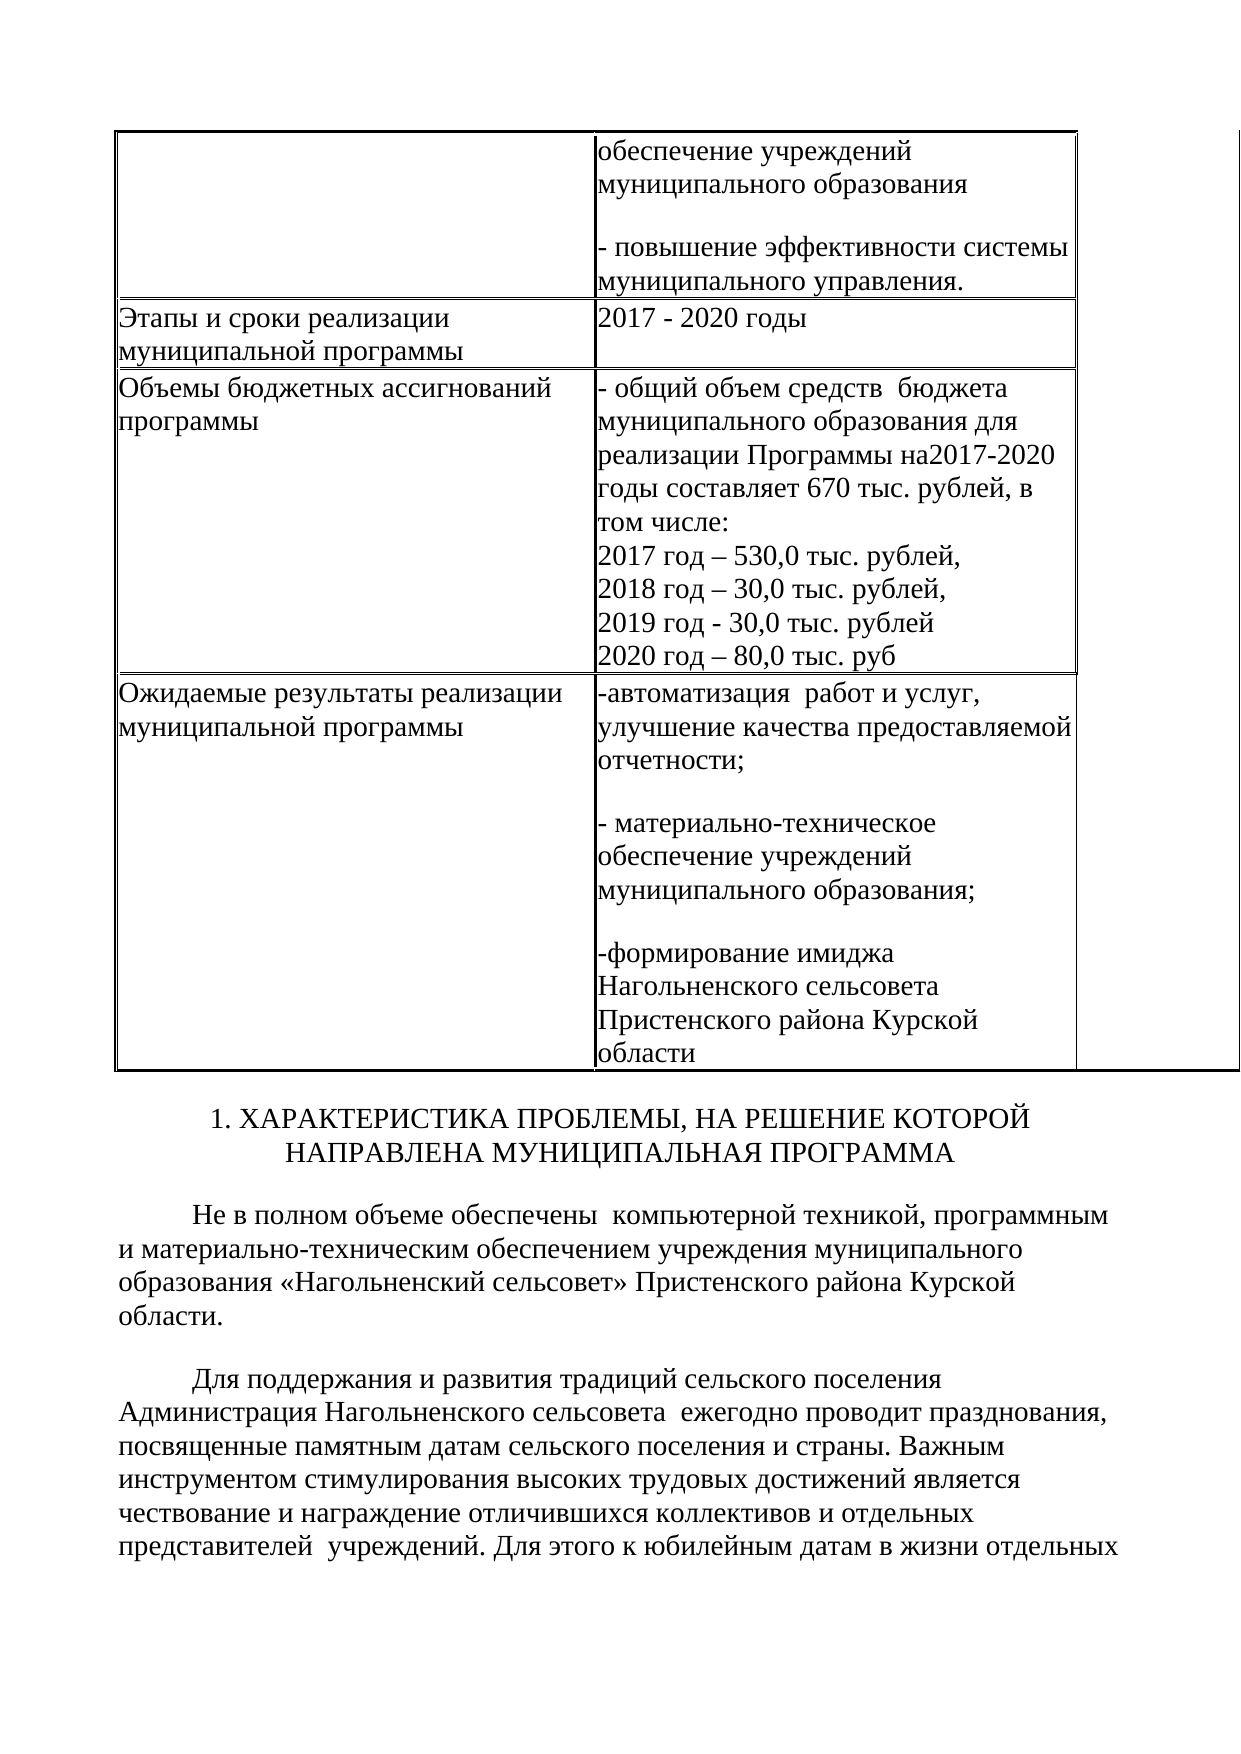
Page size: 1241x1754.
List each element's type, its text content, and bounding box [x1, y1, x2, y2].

table_cell Ожидаемые результаты реализации муниципальной программы [116, 672, 595, 1069]
table_cell 2017 - 2020 годы [597, 300, 1075, 367]
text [118, 1361, 1122, 1562]
table_cell -автоматизация работ и услуг, улучшение качества предоставляемой отчетности; - материально-техническое обеспечение учреждений муниципального образования; -формирование имиджа Нагольненского сельсовета Пристенского района Курской области [595, 675, 1076, 1069]
table_cell - общий объем средств бюджета муниципального образования для реализации Программы на2017-2020 годы составляет 670 тыс. рублей, в том числе: 2017 год – 530,0 тыс. рублей, 2018 год – 30,0 тыс. рублей, 2019 год - 30,0 тыс. рублей 2020 год – 80,0 тыс. руб [597, 370, 1075, 672]
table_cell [118, 132, 595, 296]
table_cell Объемы бюджетных ассигнований программы [116, 367, 595, 672]
table_cell Этапы и сроки реализации муниципальной программы [118, 296, 594, 367]
table_cell [1077, 672, 1239, 1069]
text 1. ХАРАКТЕРИСТИКА ПРОБЛЕМЫ, НА РЕШЕНИЕ КОТОРОЙ НАПРАВЛЕНА МУНИЦИПАЛЬНАЯ ПРОГРАММА [118, 1101, 1122, 1168]
text Не в полном объеме обеспечены компьютерной техникой, программным и материально-техническим обеспечением учреждения муниципального образования «Нагольненский сельсовет» Пристенского района Курской области. [118, 1197, 1122, 1332]
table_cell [595, 133, 1076, 296]
